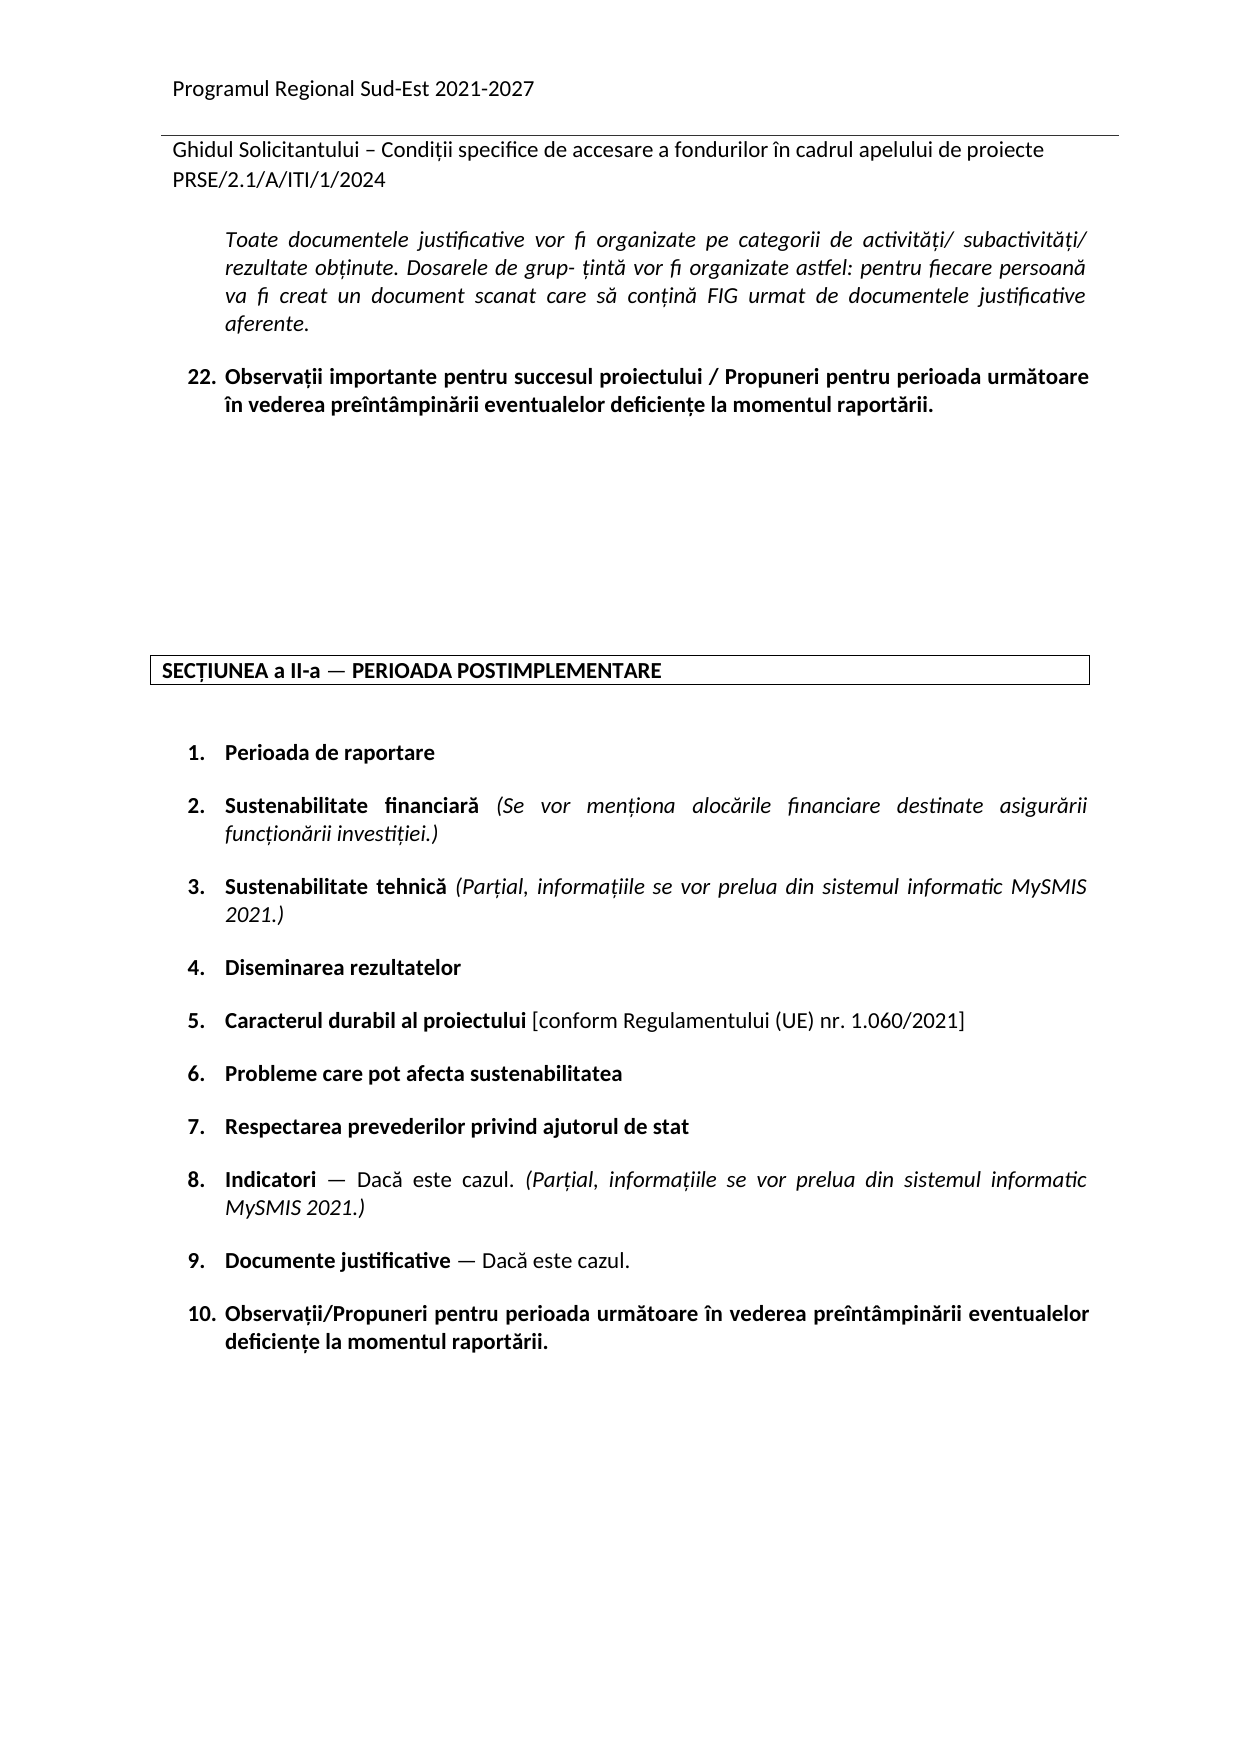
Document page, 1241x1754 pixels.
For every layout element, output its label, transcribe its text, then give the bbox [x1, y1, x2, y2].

list Probleme care pot afecta sustenabilitatea [187, 1059, 1090, 1087]
list Sustenabilitate tehnică (Parțial, informațiile se vor prelua din sistemul informatic MySMIS 2021.) [187, 872, 1090, 928]
list Documente justificative — Dacă este cazul. [187, 1246, 1090, 1274]
list Perioada de raportare [187, 738, 1090, 766]
list Observații/Propuneri pentru perioada următoare în vederea preîntâmpinării eventualelor deficiențe la momentul raportării. [187, 1299, 1090, 1356]
list Caracterul durabil al proiectului [conform Regulamentului (UE) nr. 1.060/2021] [187, 1006, 1090, 1034]
list Toate documentele justificative vor fi organizate pe categorii de activități/ subactivități/ rezultate obținute. Dosarele de grup- țintă vor fi organizate astfel: pentru fiecare persoană va fi creat un document scanat care să conțină FIG urmat de documentele justificative aferente. [225, 225, 1090, 337]
list Respectarea prevederilor privind ajutorul de stat [187, 1112, 1090, 1140]
list Indicatori — Dacă este cazul. (Parțial, informațiile se vor prelua din sistemul informatic MySMIS 2021.) [187, 1165, 1090, 1221]
table_header SECȚIUNEA a II-a — PERIOADA POSTIMPLEMENTARE [151, 656, 1089, 684]
list Diseminarea rezultatelor [187, 953, 1090, 981]
list Observații importante pentru succesul proiectului / Propuneri pentru perioada următoare în vederea preîntâmpinării eventualelor deficiențe la momentul raportării. [187, 362, 1090, 418]
list Sustenabilitate financiară (Se vor menționa alocările financiare destinate asigurării funcționării investiției.) [187, 791, 1090, 847]
